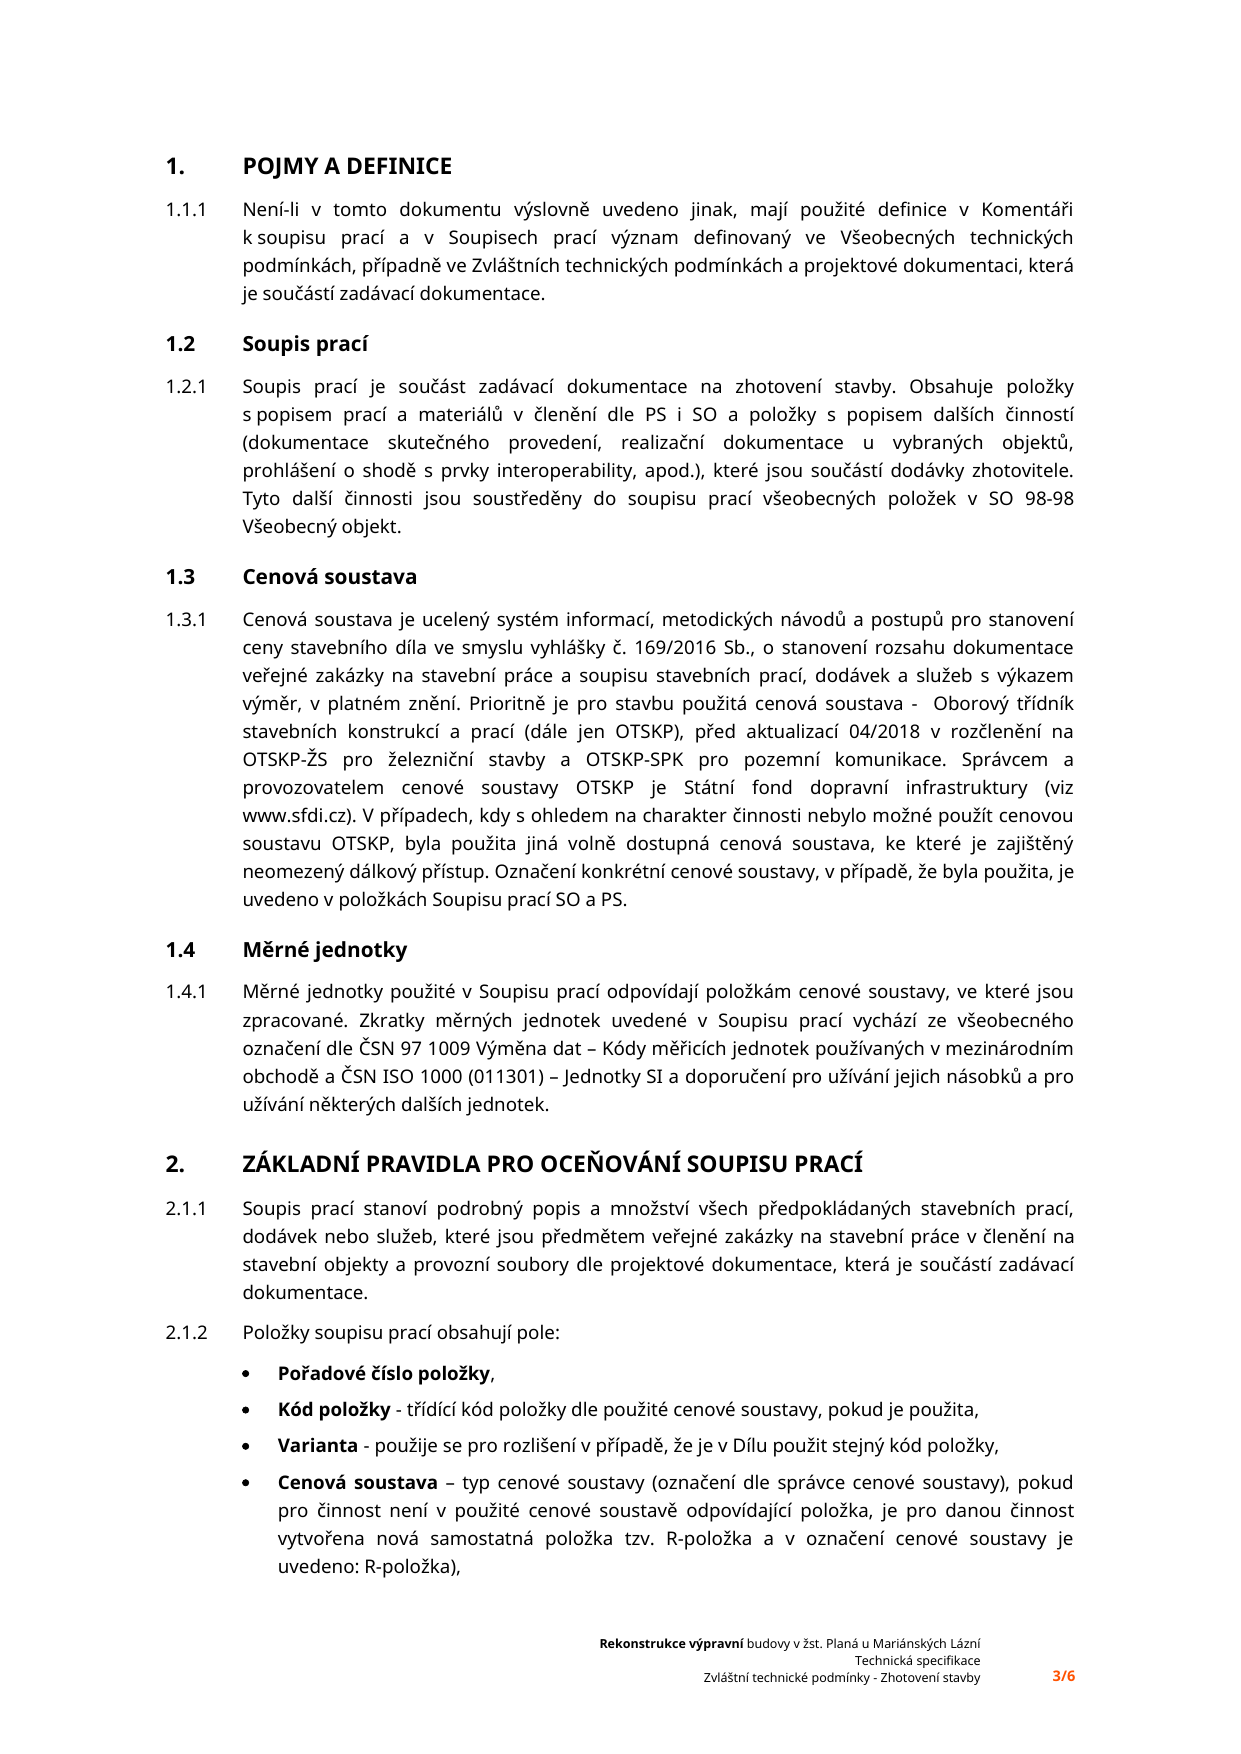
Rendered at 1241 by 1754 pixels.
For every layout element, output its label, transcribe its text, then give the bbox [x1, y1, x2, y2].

text POJMY A DEFINICE [165, 150, 1075, 181]
text Cenová soustava je ucelený systém informací, metodických návodů a postupů pro stanovení ceny stavebního díla ve smyslu vyhlášky č. 169/2016 Sb., o stanovení rozsahu dokumentace veřejné zakázky na stavební práce a soupisu stavebních prací, dodávek a služeb s výkazem výměr, v platném znění. Prioritně je pro stavbu použitá cenová soustava - Oborový třídník stavebních konstrukcí a prací (dále jen OTSKP), před aktualizací 04/2018 v rozčlenění na OTSKP-ŽS pro železniční stavby a OTSKP-SPK pro pozemní komunikace. Správcem a provozovatelem cenové soustavy OTSKP je Státní fond dopravní infrastruktury (viz www.sfdi.cz). V případech, kdy s ohledem na charakter činnosti nebylo možné použít cenovou soustavu OTSKP, byla použita jiná volně dostupná cenová soustava, ke které je zajištěný neomezený dálkový přístup. Označení konkrétní cenové soustavy, v případě, že byla použita, je uvedeno v položkách Soupisu prací SO a PS. [165, 606, 1075, 912]
text Cenová soustava – typ cenové soustavy (označení dle správce cenové soustavy), pokud pro činnost není v použité cenové soustavě odpovídající položka, je pro danou činnost vytvořena nová samostatná položka tzv. R-položka a v označení cenové soustavy je uvedeno: R-položka), [242, 1469, 1075, 1579]
text Položky soupisu prací obsahují pole: [165, 1319, 1075, 1345]
text Soupis prací je součást zadávací dokumentace na zhotovení stavby. Obsahuje položky s popisem prací a materiálů v členění dle PS i SO a položky s popisem dalších činností (dokumentace skutečného provedení, realizační dokumentace u vybraných objektů, prohlášení o shodě s prvky interoperability, apod.), které jsou součástí dodávky zhotovitele. Tyto další činnosti jsou soustředěny do soupisu prací všeobecných položek v SO 98-98 Všeobecný objekt. [165, 373, 1075, 539]
text Pořadové číslo položky, [242, 1360, 1075, 1386]
text Není-li v tomto dokumentu výslovně uvedeno jinak, mají použité definice v Komentáři k soupisu prací a v Soupisech prací význam definovaný ve Všeobecných technických podmínkách, případně ve Zvláštních technických podmínkách a projektové dokumentaci, která je součástí zadávací dokumentace. [165, 197, 1075, 306]
text Varianta - použije se pro rozlišení v případě, že je v Dílu použit stejný kód položky, [242, 1433, 1075, 1458]
text Kód položky - třídící kód položky dle použité cenové soustavy, pokud je použita, [242, 1396, 1075, 1422]
text Měrné jednotky použité v Soupisu prací odpovídají položkám cenové soustavy, ve které jsou zpracované. Zkratky měrných jednotek uvedené v Soupisu prací vychází ze všeobecného označení dle ČSN 97 1009 Výměna dat – Kódy měřicích jednotek používaných v mezinárodním obchodě a ČSN ISO 1000 (011301) – Jednotky SI a doporučení pro užívání jejich násobků a pro užívání některých dalších jednotek. [165, 979, 1075, 1116]
text Měrné jednotky [165, 935, 1075, 963]
text Soupis prací [165, 329, 1075, 358]
text Soupis prací stanoví podrobný popis a množství všech předpokládaných stavebních prací, dodávek nebo služeb, které jsou předmětem veřejné zakázky na stavební práce v členění na stavební objekty a provozní soubory dle projektové dokumentace, která je součástí zadávací dokumentace. [165, 1195, 1075, 1304]
text Cenová soustava [165, 562, 1075, 591]
text ZÁKLADNÍ PRAVIDLA PRO OCEŇOVÁNÍ SOUPISU PRACÍ [165, 1148, 1075, 1179]
